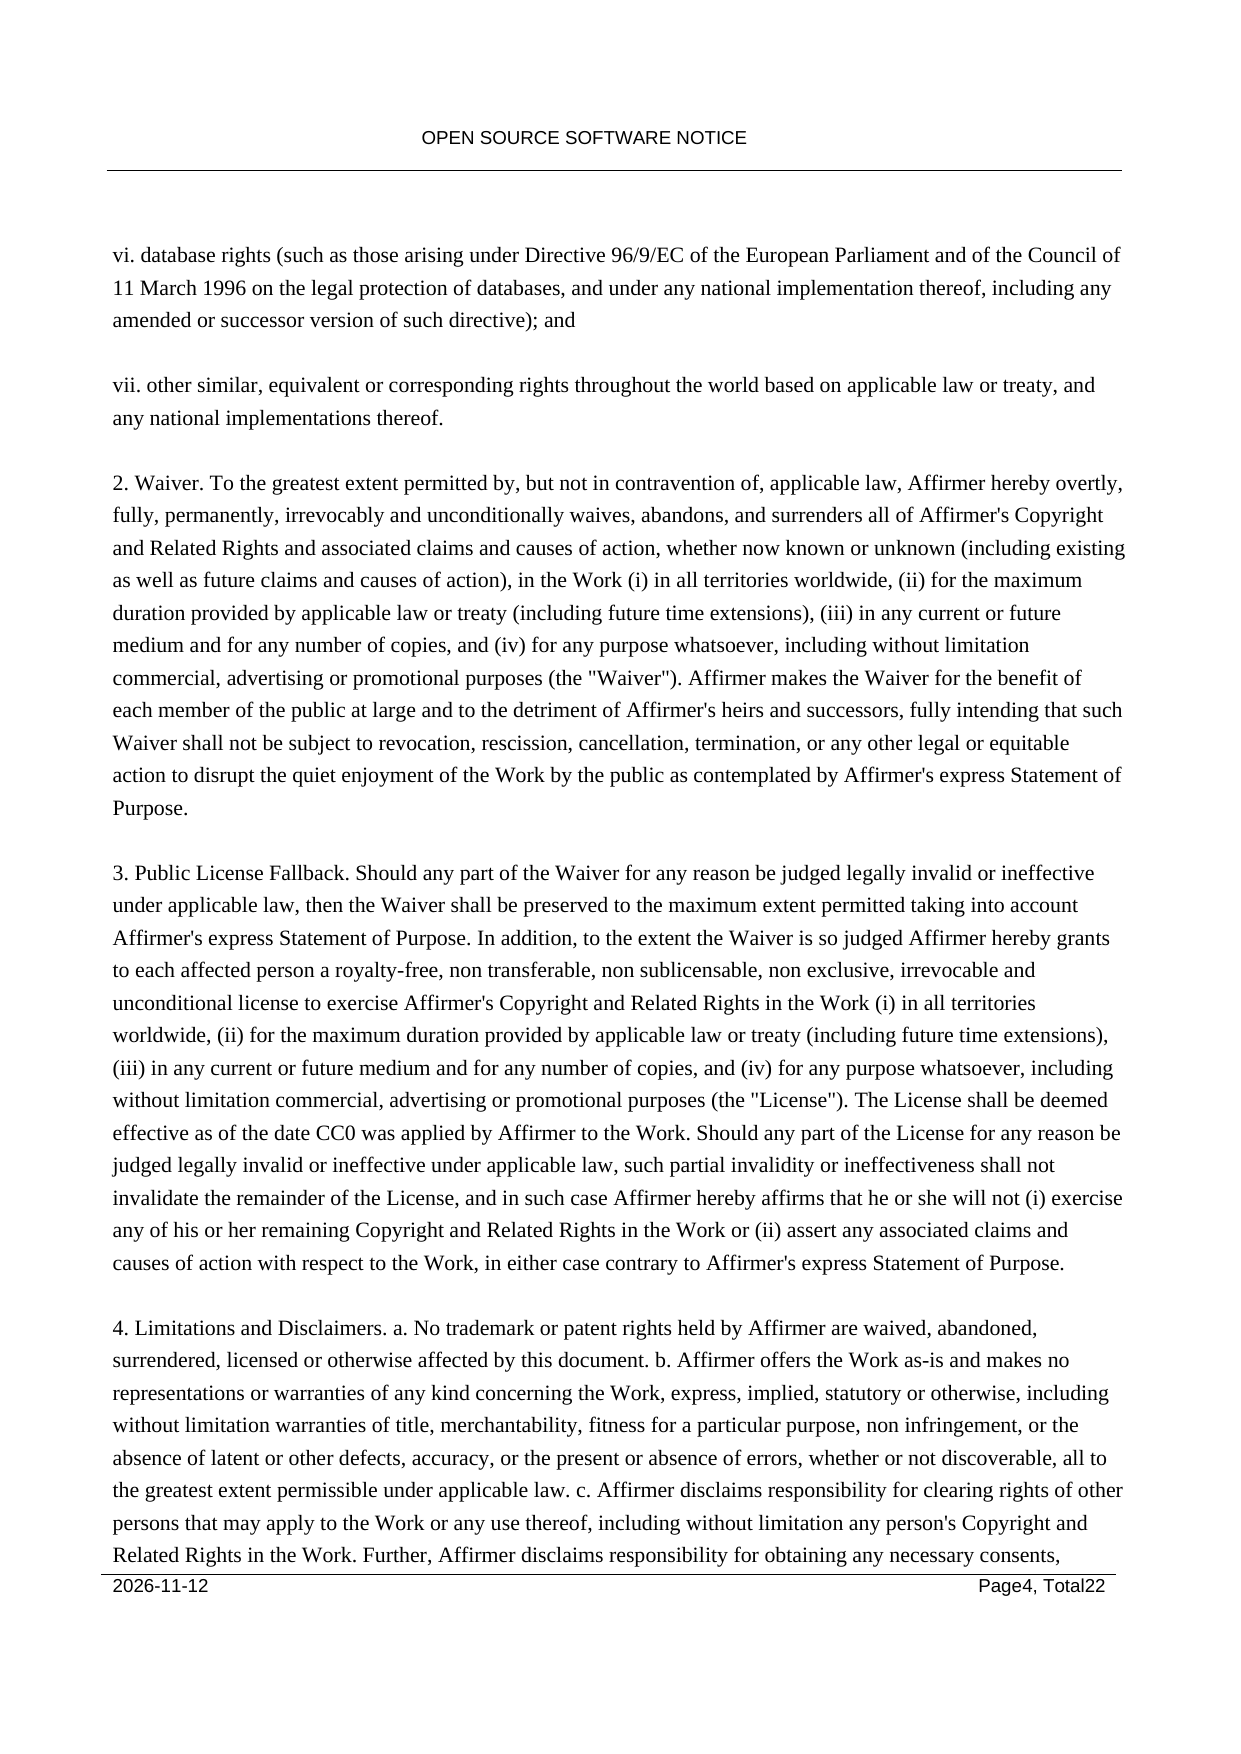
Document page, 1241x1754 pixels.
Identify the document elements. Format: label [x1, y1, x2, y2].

text [112, 206, 1128, 1571]
